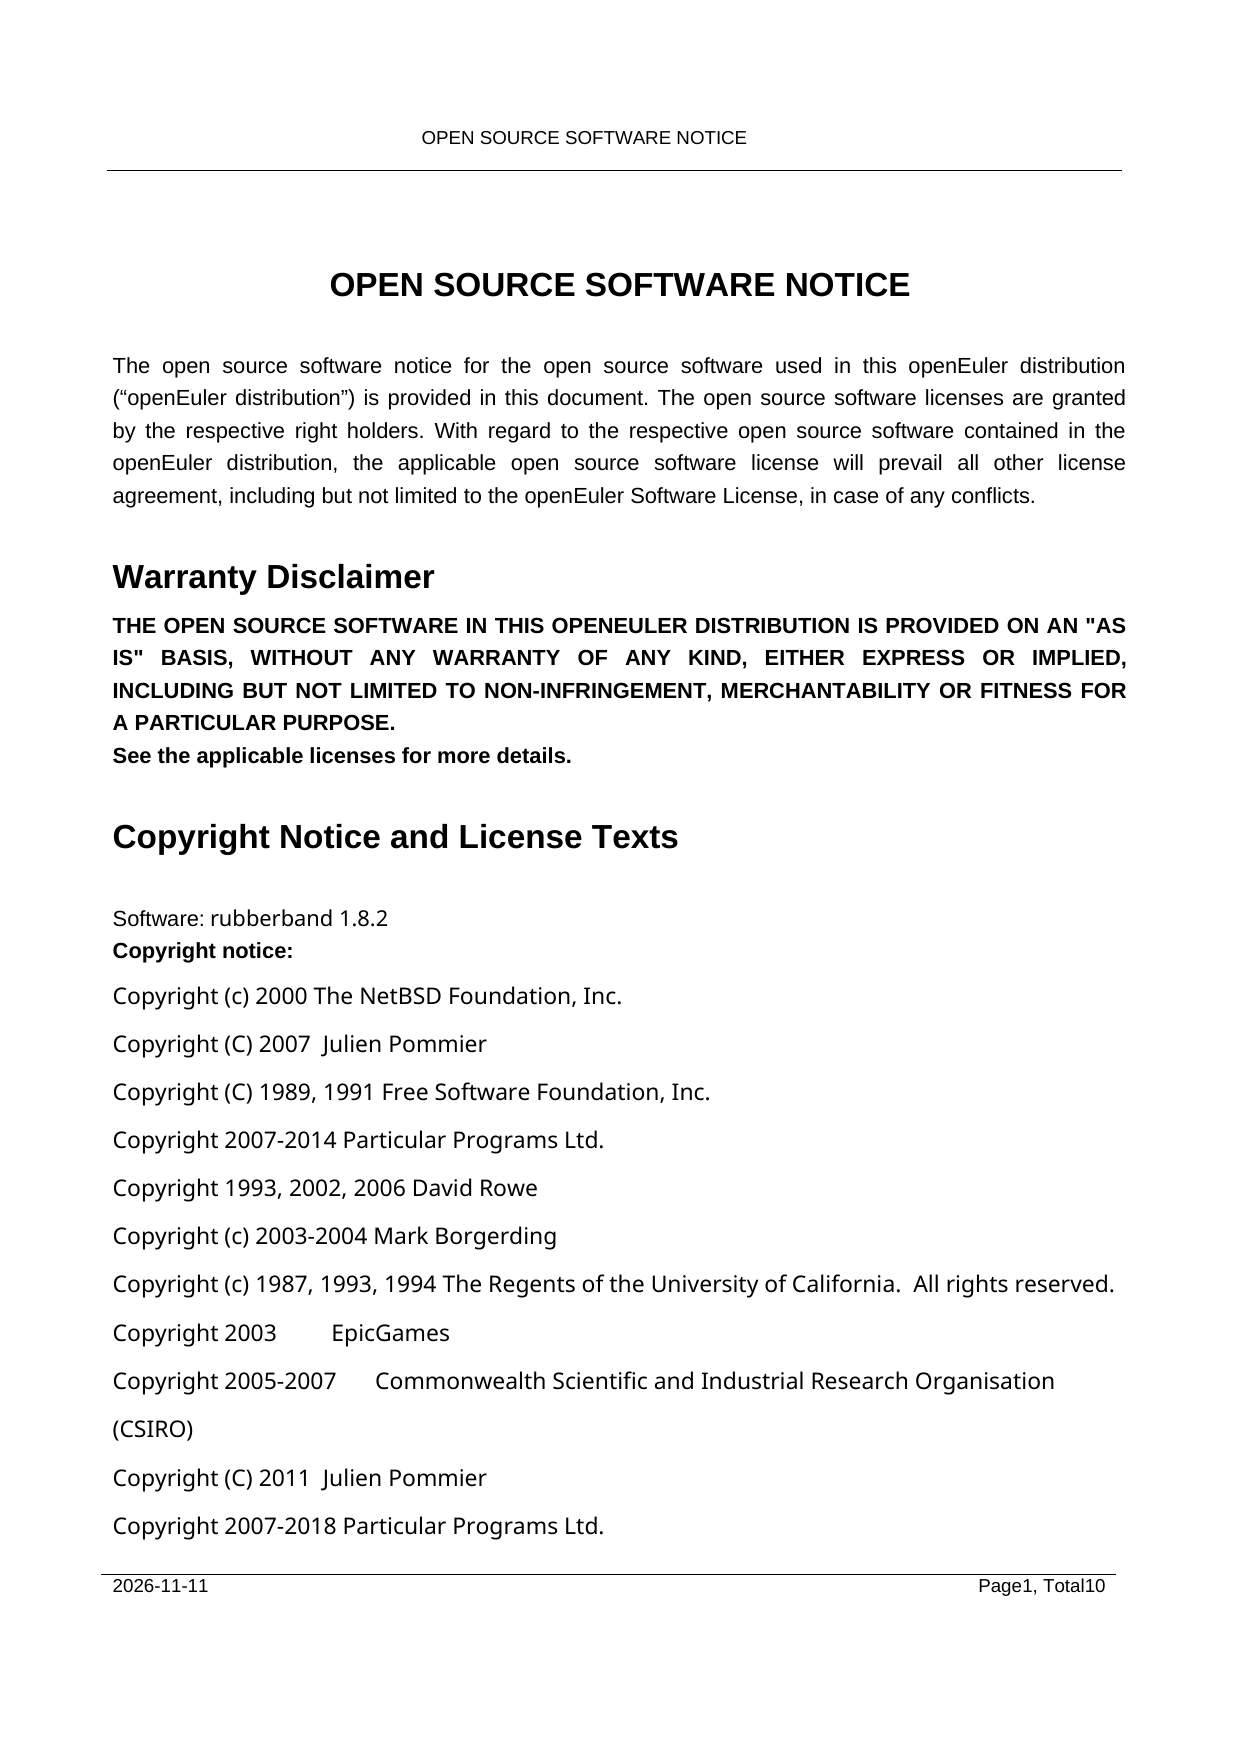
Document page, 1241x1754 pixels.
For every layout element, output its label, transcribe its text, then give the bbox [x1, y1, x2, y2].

text Copyright (C) 1989, 1991 Free Software Foundation, Inc. [112, 1075, 1128, 1108]
text The open source software notice for the open source software used in this openEuler distribution (“openEuler distribution”) is provided in this document. The open source software licenses are granted by the respective right holders. With regard to the respective open source software contained in the openEuler distribution, the applicable open source software license will prevail all other license agreement, including but not limited to the openEuler Software License, in case of any conflicts. [112, 349, 1128, 511]
text THE OPEN SOURCE SOFTWARE IN THIS OPENEULER DISTRIBUTION IS PROVIDED ON AN "AS IS" BASIS, WITHOUT ANY WARRANTY OF ANY KIND, EITHER EXPRESS OR IMPLIED, INCLUDING BUT NOT LIMITED TO NON-INFRINGEMENT, MERCHANTABILITY OR FITNESS FOR A PARTICULAR PURPOSE. See the applicable licenses for more details. [112, 609, 1128, 771]
text Copyright 2003 EpicGames [112, 1316, 1128, 1348]
text Software: rubberband 1.8.2 [112, 901, 1128, 934]
text Copyright (C) 2007 Julien Pommier [112, 1027, 1128, 1060]
text Copyright (C) 2011 Julien Pommier [112, 1461, 1128, 1493]
text Copyright 1993, 2002, 2006 David Rowe [112, 1172, 1128, 1204]
text Copyright Notice and License Texts [112, 804, 1128, 869]
text OPEN SOURCE SOFTWARE NOTICE [112, 251, 1128, 316]
text Copyright 2005-2007 Commonwealth Scientific and Industrial Research Organisation (CSIRO) [112, 1364, 1128, 1445]
text Copyright 2007-2018 Particular Programs Ltd. [112, 1509, 1128, 1542]
text Copyright (c) 1987, 1993, 1994 The Regents of the University of California. All rights reserved. [112, 1268, 1128, 1300]
text Warranty Disclaimer [112, 544, 1128, 609]
text Copyright (c) 2000 The NetBSD Foundation, Inc. [112, 979, 1128, 1012]
text Copyright (c) 2003-2004 Mark Borgerding [112, 1220, 1128, 1252]
text Copyright 2007-2014 Particular Programs Ltd. [112, 1123, 1128, 1156]
text Copyright notice: [112, 934, 1128, 966]
